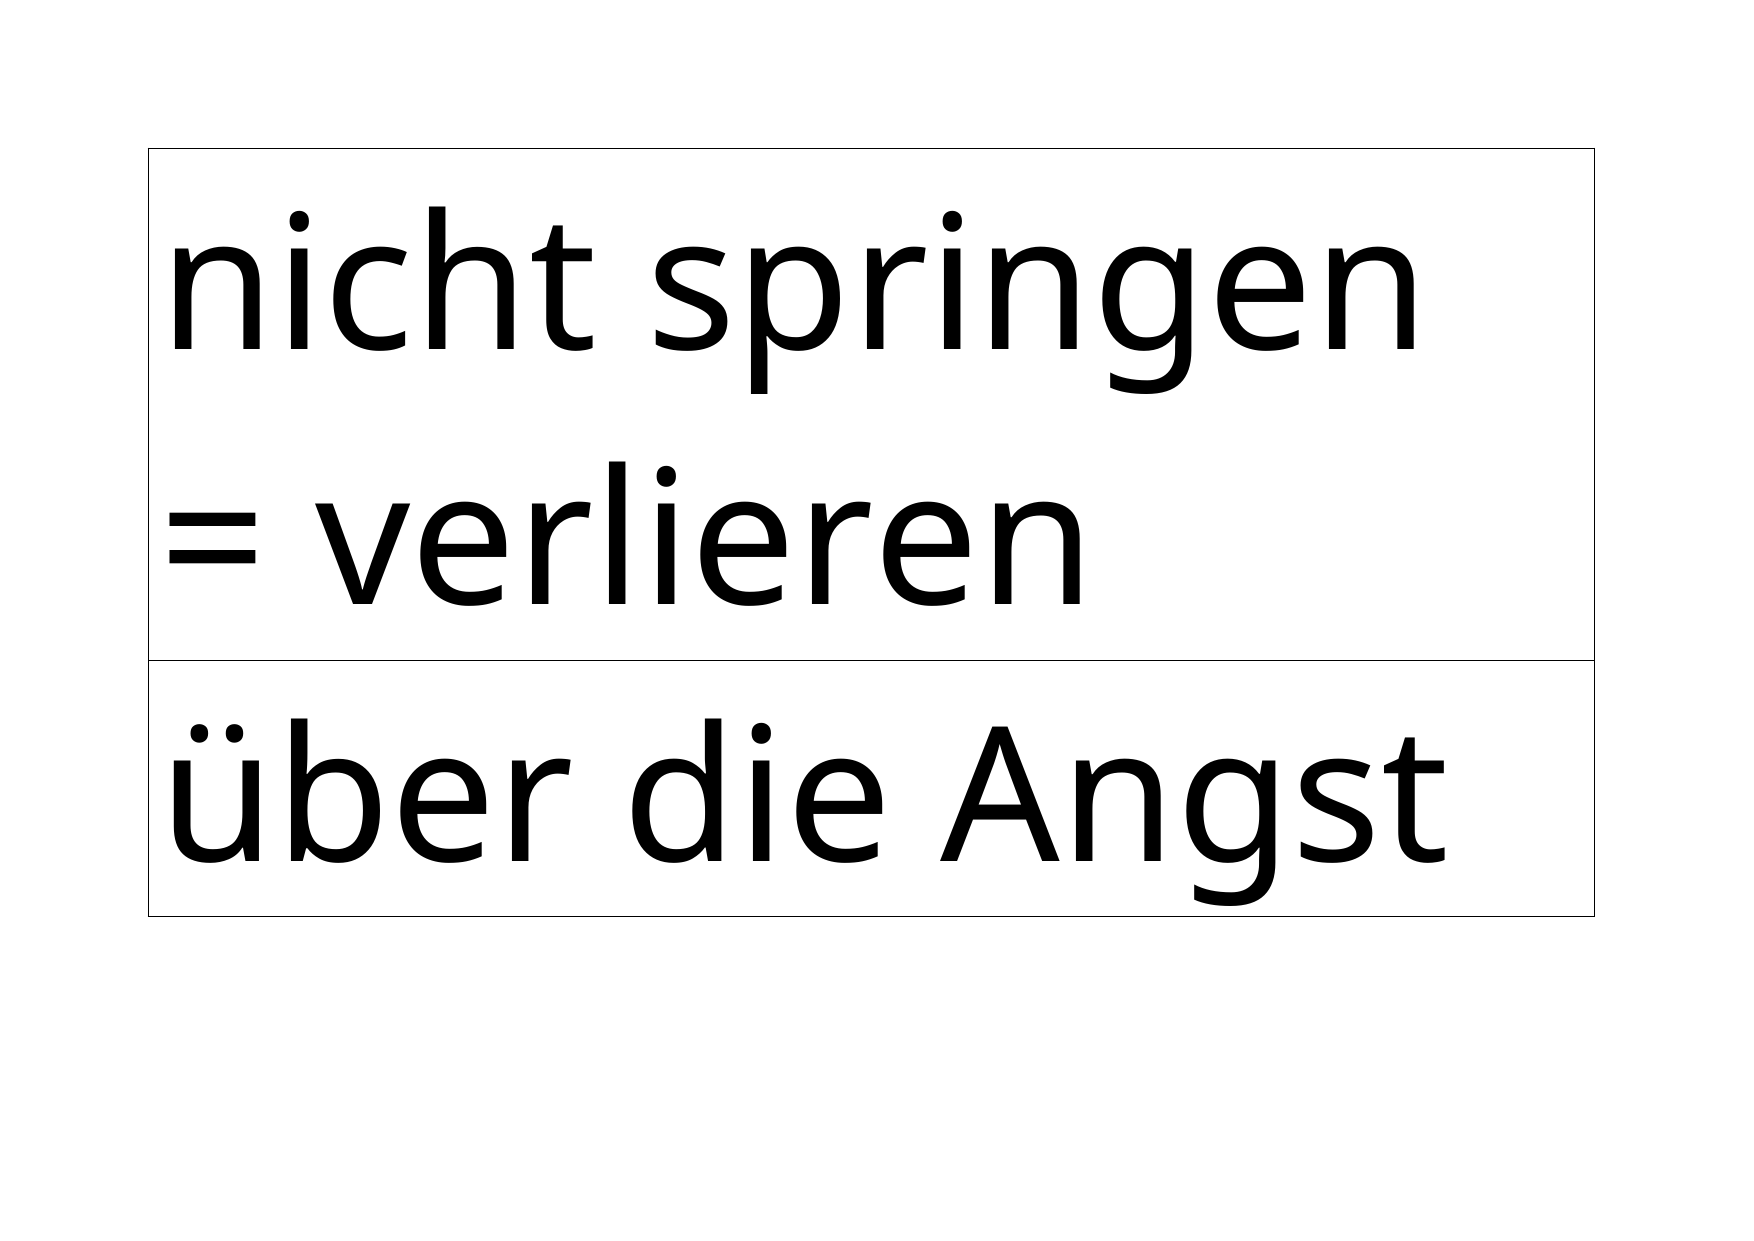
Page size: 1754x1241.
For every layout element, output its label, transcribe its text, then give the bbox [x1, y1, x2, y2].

table_cell nicht springen = verlieren [149, 149, 1594, 659]
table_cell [149, 661, 1594, 916]
